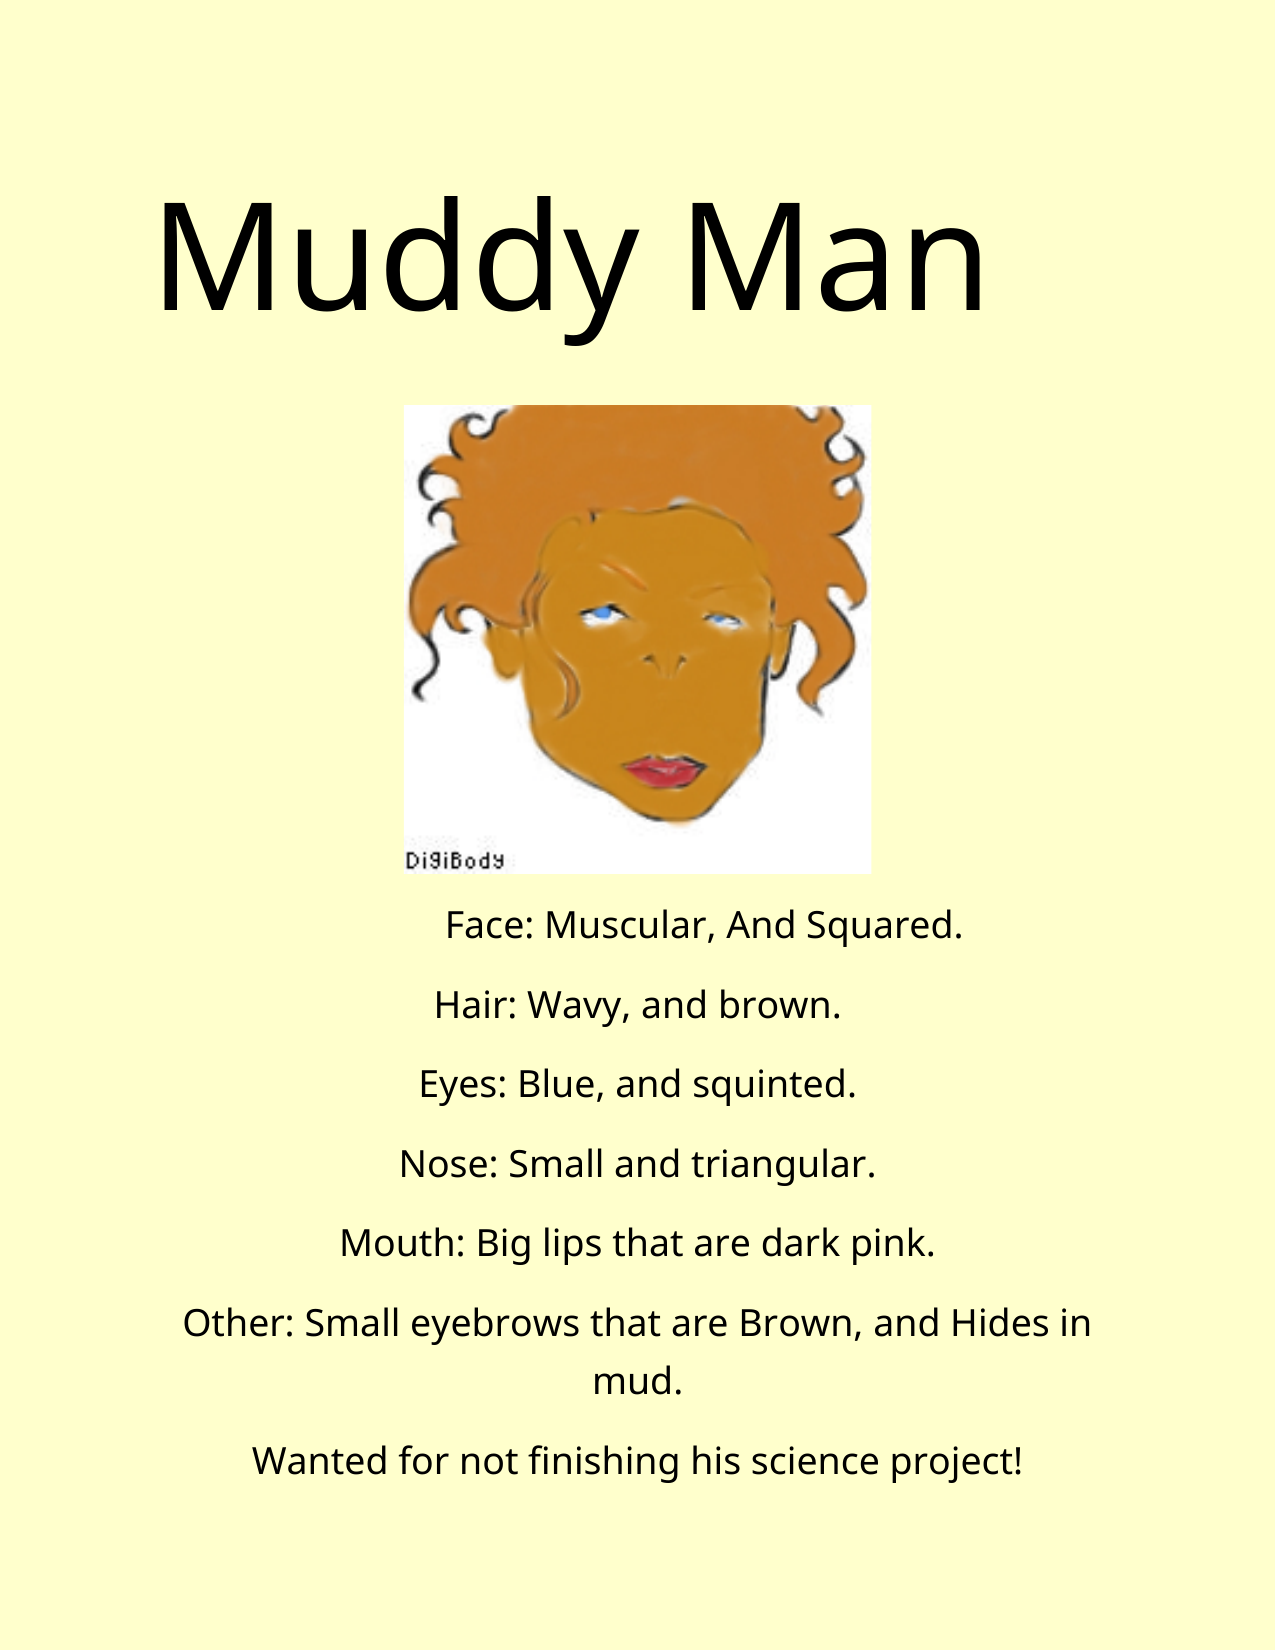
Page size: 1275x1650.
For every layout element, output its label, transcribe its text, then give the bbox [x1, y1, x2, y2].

text Muddy Man [150, 150, 1125, 354]
text Mouth: Big lips that are dark pink. [150, 1216, 1125, 1267]
text Nose: Small and triangular. [150, 1137, 1125, 1188]
text Eyes: Blue, and squinted. [150, 1057, 1125, 1108]
text Other: Small eyebrows that are Brown, and Hides in mud. [150, 1296, 1125, 1406]
picture [403, 405, 872, 874]
text Hair: Wavy, and brown. [150, 978, 1125, 1029]
text Wanted for not finishing his science project! [150, 1434, 1125, 1485]
text Face: Muscular, And Squared. [150, 898, 1125, 949]
